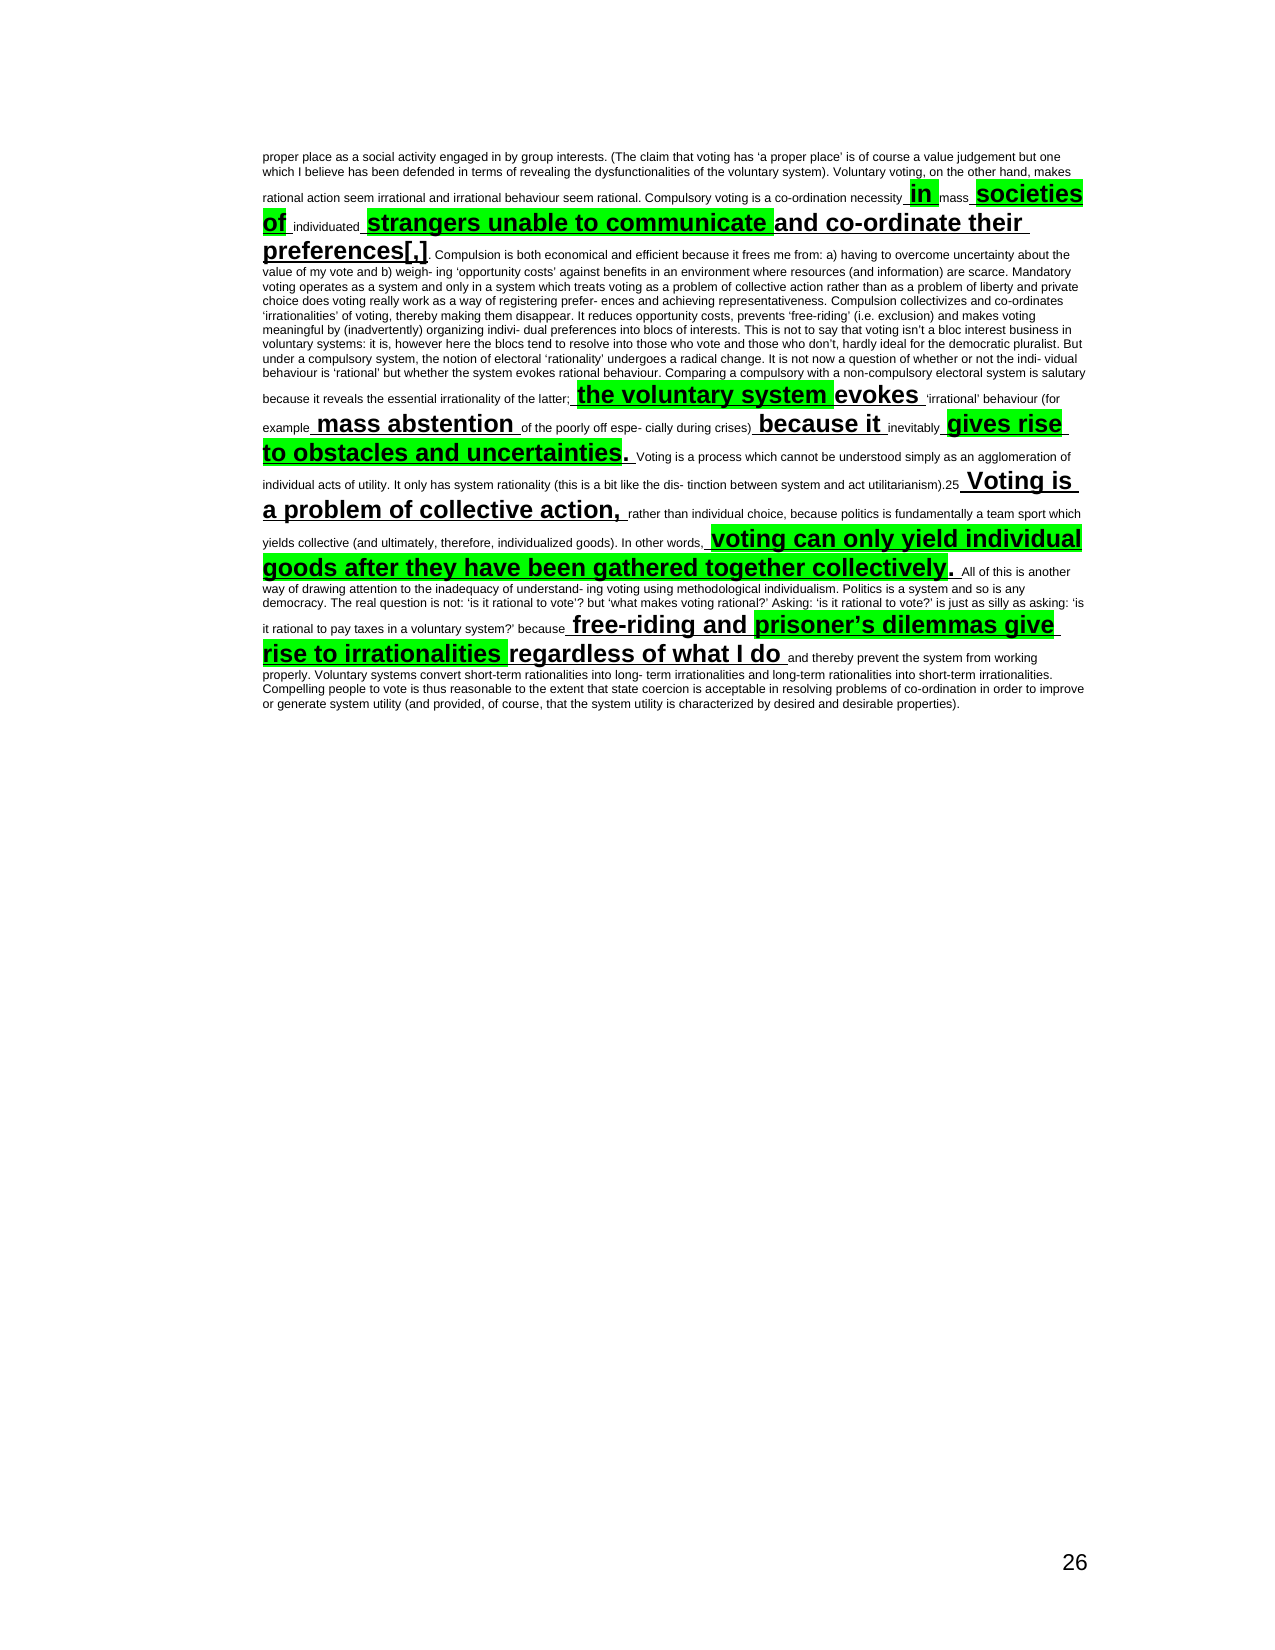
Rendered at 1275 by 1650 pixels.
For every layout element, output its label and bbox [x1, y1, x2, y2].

text [262, 150, 1087, 711]
